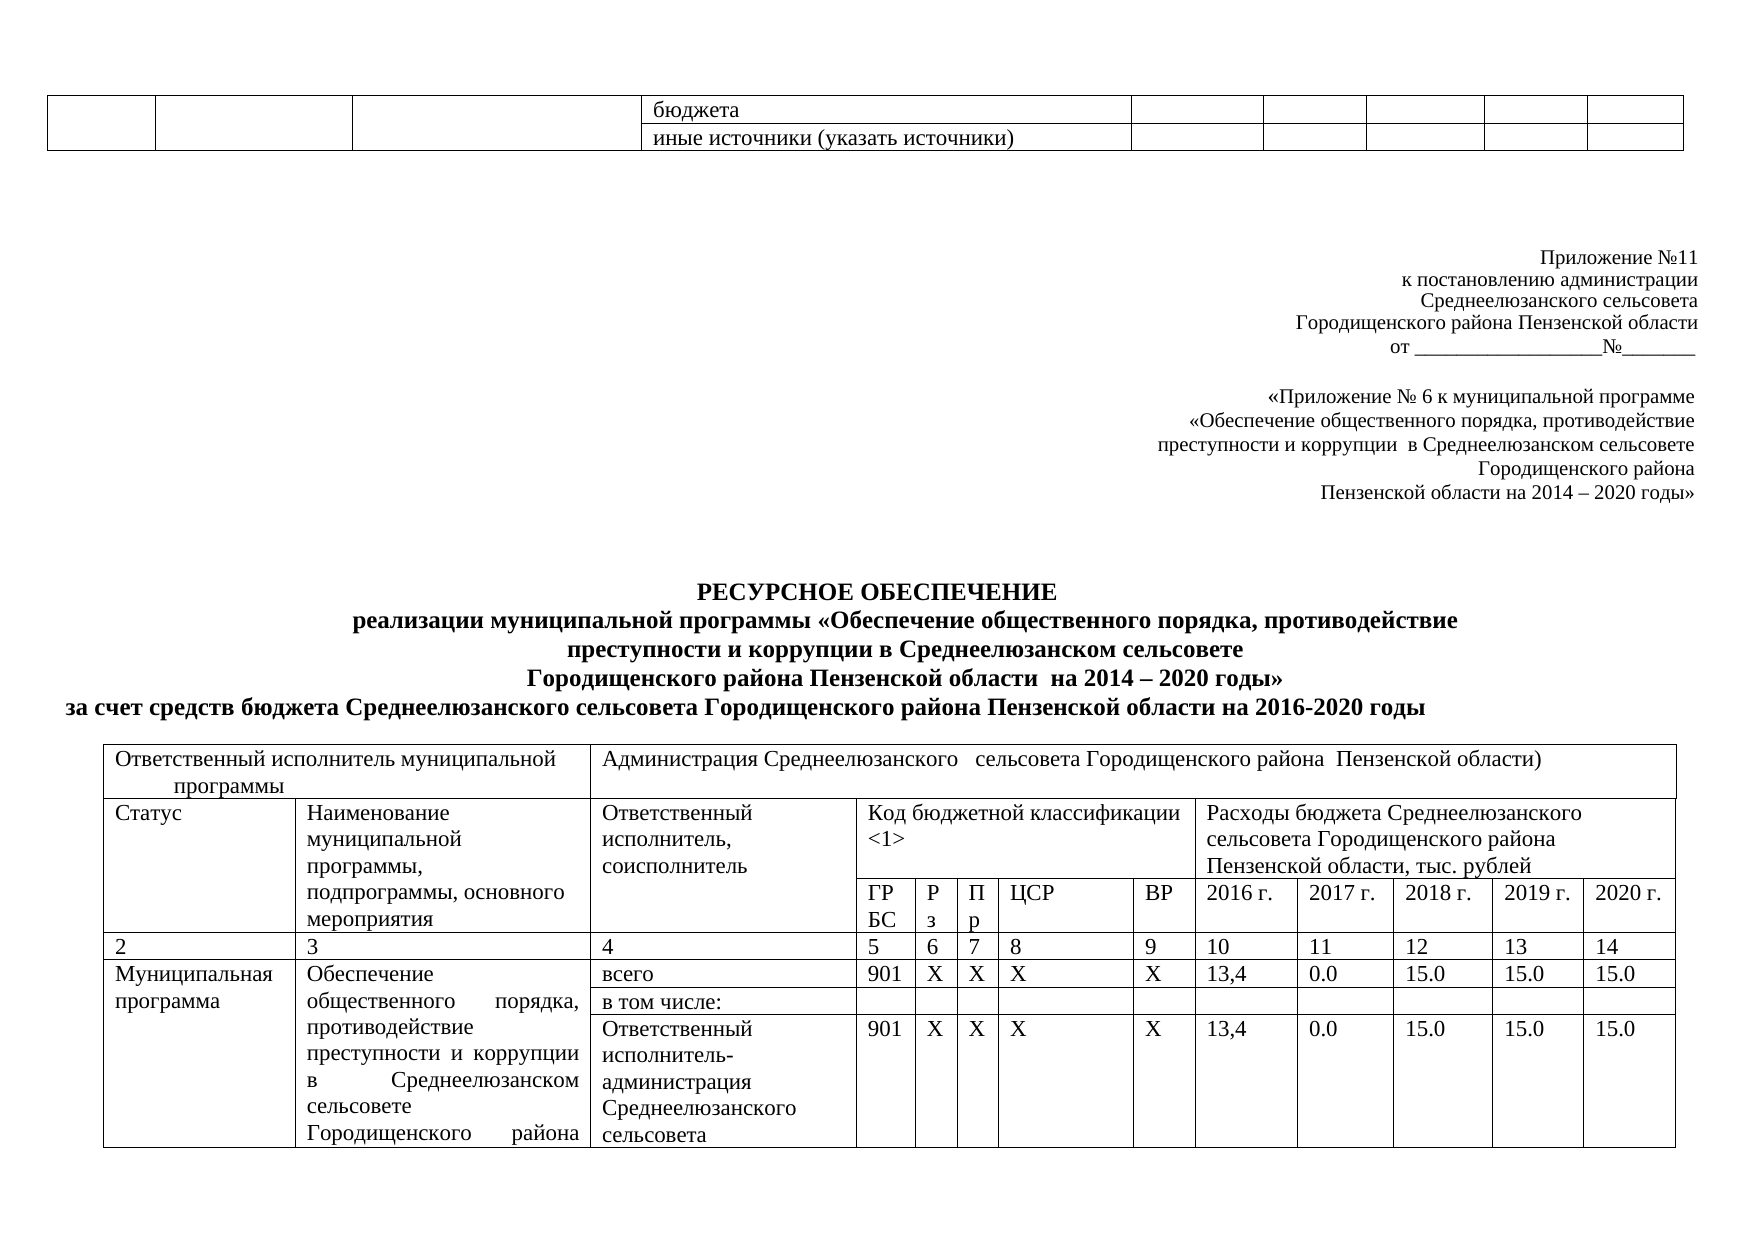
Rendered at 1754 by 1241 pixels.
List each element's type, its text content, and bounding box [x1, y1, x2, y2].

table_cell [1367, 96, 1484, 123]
text реализации муниципальной программы «Обеспечение общественного порядка, противодействие [59, 605, 1695, 634]
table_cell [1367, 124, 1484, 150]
text преступности и коррупции в Среднеелюзанском сельсовете [59, 634, 1695, 663]
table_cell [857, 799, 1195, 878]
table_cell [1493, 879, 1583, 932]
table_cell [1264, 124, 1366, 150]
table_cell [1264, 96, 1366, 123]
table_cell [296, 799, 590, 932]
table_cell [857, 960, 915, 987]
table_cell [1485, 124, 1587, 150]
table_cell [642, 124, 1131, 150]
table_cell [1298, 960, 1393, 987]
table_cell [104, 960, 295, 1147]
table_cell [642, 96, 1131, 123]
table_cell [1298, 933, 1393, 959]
text Среднеелюзанского сельсовета [59, 290, 1698, 312]
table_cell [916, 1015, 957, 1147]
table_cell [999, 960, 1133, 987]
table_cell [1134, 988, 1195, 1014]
text Городищенского района Пензенской области [59, 312, 1698, 333]
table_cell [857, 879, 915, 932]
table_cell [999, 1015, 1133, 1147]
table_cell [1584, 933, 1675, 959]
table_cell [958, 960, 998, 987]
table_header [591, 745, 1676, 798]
text РЕСУРСНОЕ ОБЕСПЕЧЕНИЕ [59, 577, 1695, 605]
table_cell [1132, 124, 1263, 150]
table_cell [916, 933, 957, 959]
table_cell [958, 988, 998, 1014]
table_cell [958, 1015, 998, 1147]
text Городищенского района [59, 456, 1695, 480]
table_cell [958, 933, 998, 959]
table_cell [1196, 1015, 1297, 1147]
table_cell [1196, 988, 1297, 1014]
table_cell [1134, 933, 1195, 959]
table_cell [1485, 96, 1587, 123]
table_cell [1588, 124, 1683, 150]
text Городищенского района Пензенской области на 2014 – 2020 годы» [59, 663, 1695, 692]
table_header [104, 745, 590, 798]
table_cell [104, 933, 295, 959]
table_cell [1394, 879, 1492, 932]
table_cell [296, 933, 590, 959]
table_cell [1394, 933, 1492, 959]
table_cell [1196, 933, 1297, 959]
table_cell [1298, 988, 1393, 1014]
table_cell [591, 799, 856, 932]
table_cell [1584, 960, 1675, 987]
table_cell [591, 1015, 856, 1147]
text к постановлению администрации [59, 269, 1698, 290]
text «Обеспечение общественного порядка, противодействие [59, 408, 1695, 432]
text Пензенской области на 2014 – 2020 годы» [59, 480, 1695, 504]
text Приложение №11 [59, 247, 1698, 269]
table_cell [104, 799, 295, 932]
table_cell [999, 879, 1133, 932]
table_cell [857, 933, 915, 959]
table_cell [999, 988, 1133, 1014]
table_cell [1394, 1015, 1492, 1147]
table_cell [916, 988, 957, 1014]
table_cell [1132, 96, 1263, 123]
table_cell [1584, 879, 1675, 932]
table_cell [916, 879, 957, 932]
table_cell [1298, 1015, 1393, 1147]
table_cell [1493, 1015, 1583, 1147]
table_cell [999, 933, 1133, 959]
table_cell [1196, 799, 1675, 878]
text «Приложение № 6 к муниципальной программе [59, 382, 1695, 408]
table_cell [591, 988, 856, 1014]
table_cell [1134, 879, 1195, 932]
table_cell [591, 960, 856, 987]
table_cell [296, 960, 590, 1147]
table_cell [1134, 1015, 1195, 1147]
text за счет средств бюджета Среднеелюзанского сельсовета Городищенского района Пензенской области на 2016-2020 годы [59, 692, 1695, 720]
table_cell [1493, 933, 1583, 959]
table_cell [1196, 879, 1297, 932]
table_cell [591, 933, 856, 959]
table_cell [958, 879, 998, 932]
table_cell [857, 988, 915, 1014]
text преступности и коррупции в Среднеелюзанском сельсовете [59, 432, 1695, 456]
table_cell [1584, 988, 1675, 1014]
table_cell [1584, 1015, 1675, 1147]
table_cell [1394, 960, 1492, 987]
text от __________________№_______ [153, 333, 1695, 358]
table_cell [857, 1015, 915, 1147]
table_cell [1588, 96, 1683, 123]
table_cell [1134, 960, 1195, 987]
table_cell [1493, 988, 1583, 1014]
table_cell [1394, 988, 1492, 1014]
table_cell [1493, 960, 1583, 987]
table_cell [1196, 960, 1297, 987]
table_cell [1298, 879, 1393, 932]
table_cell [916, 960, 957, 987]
